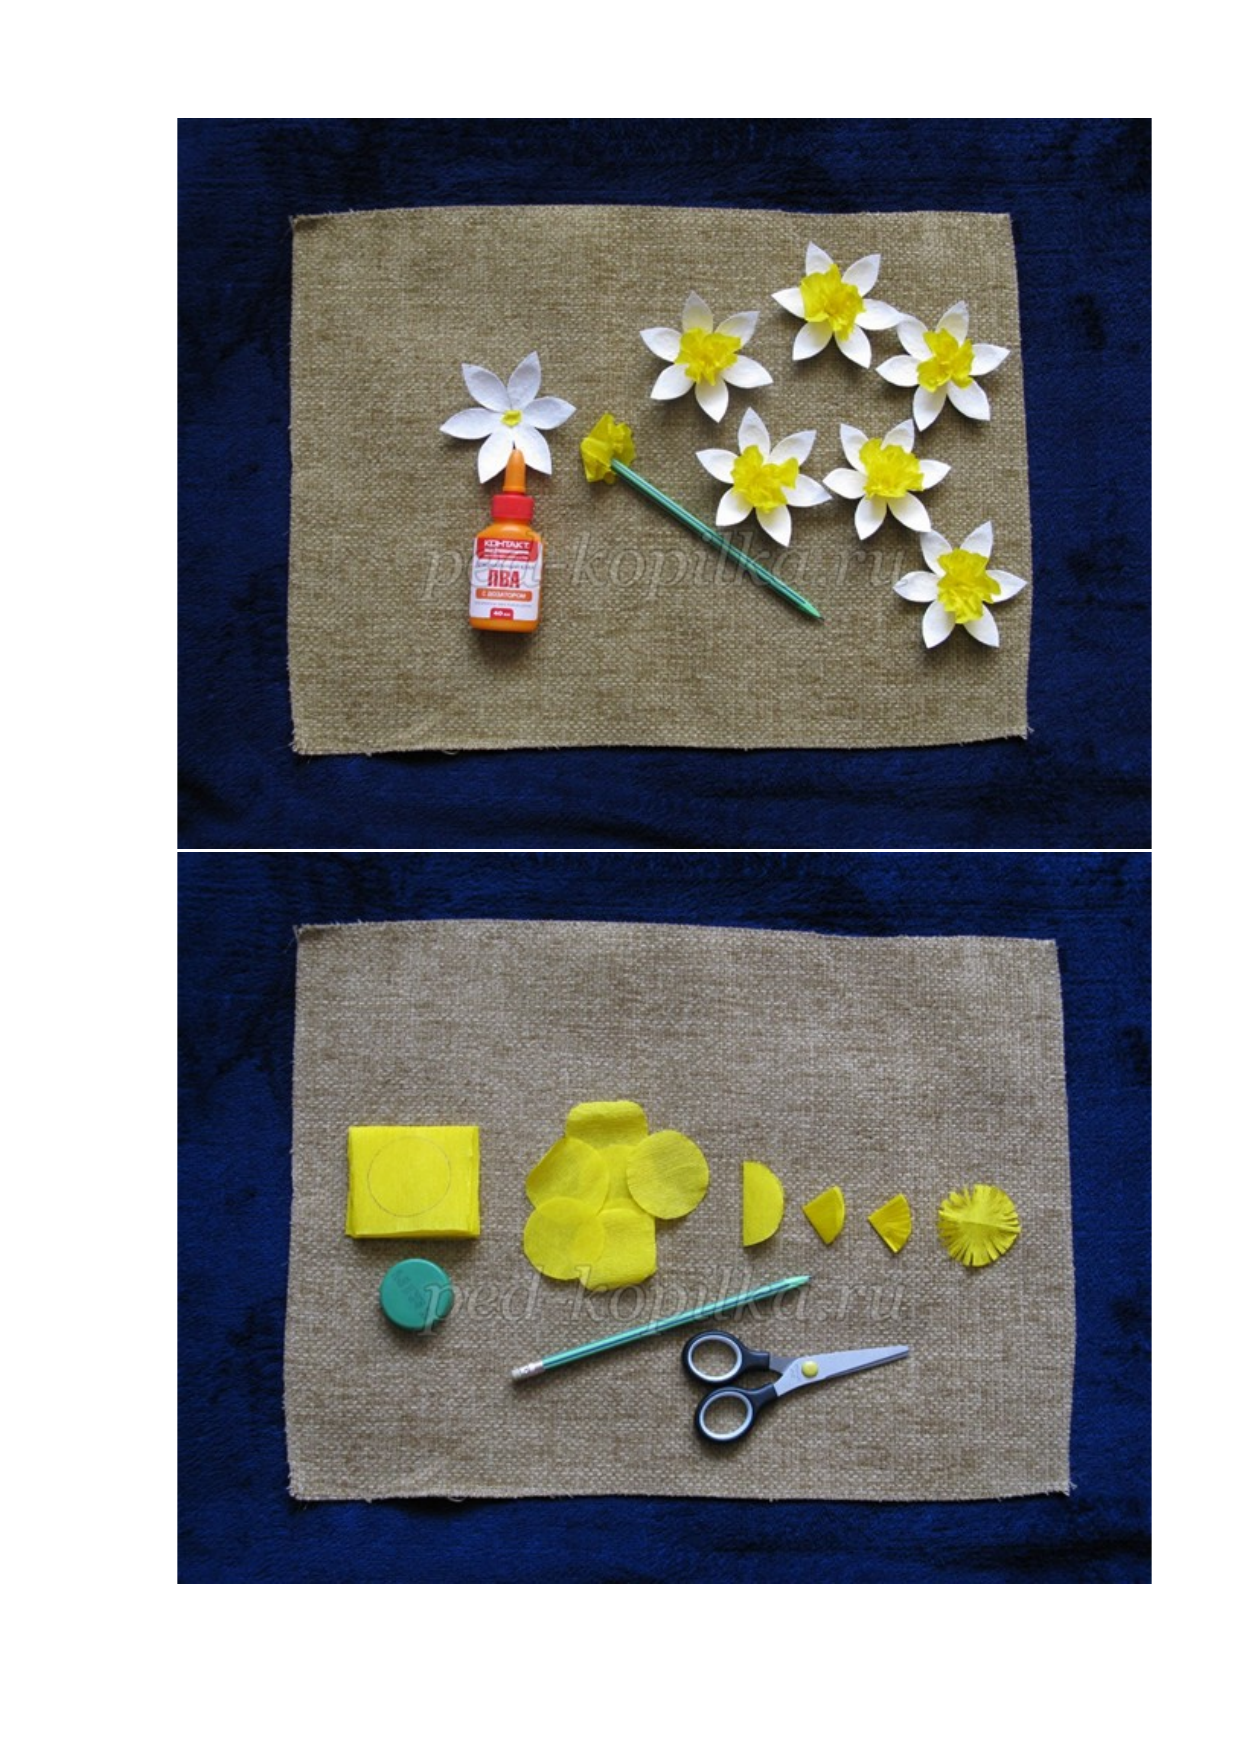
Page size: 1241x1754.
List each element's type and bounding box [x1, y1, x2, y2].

picture [177, 118, 1152, 849]
picture [177, 852, 1152, 1584]
